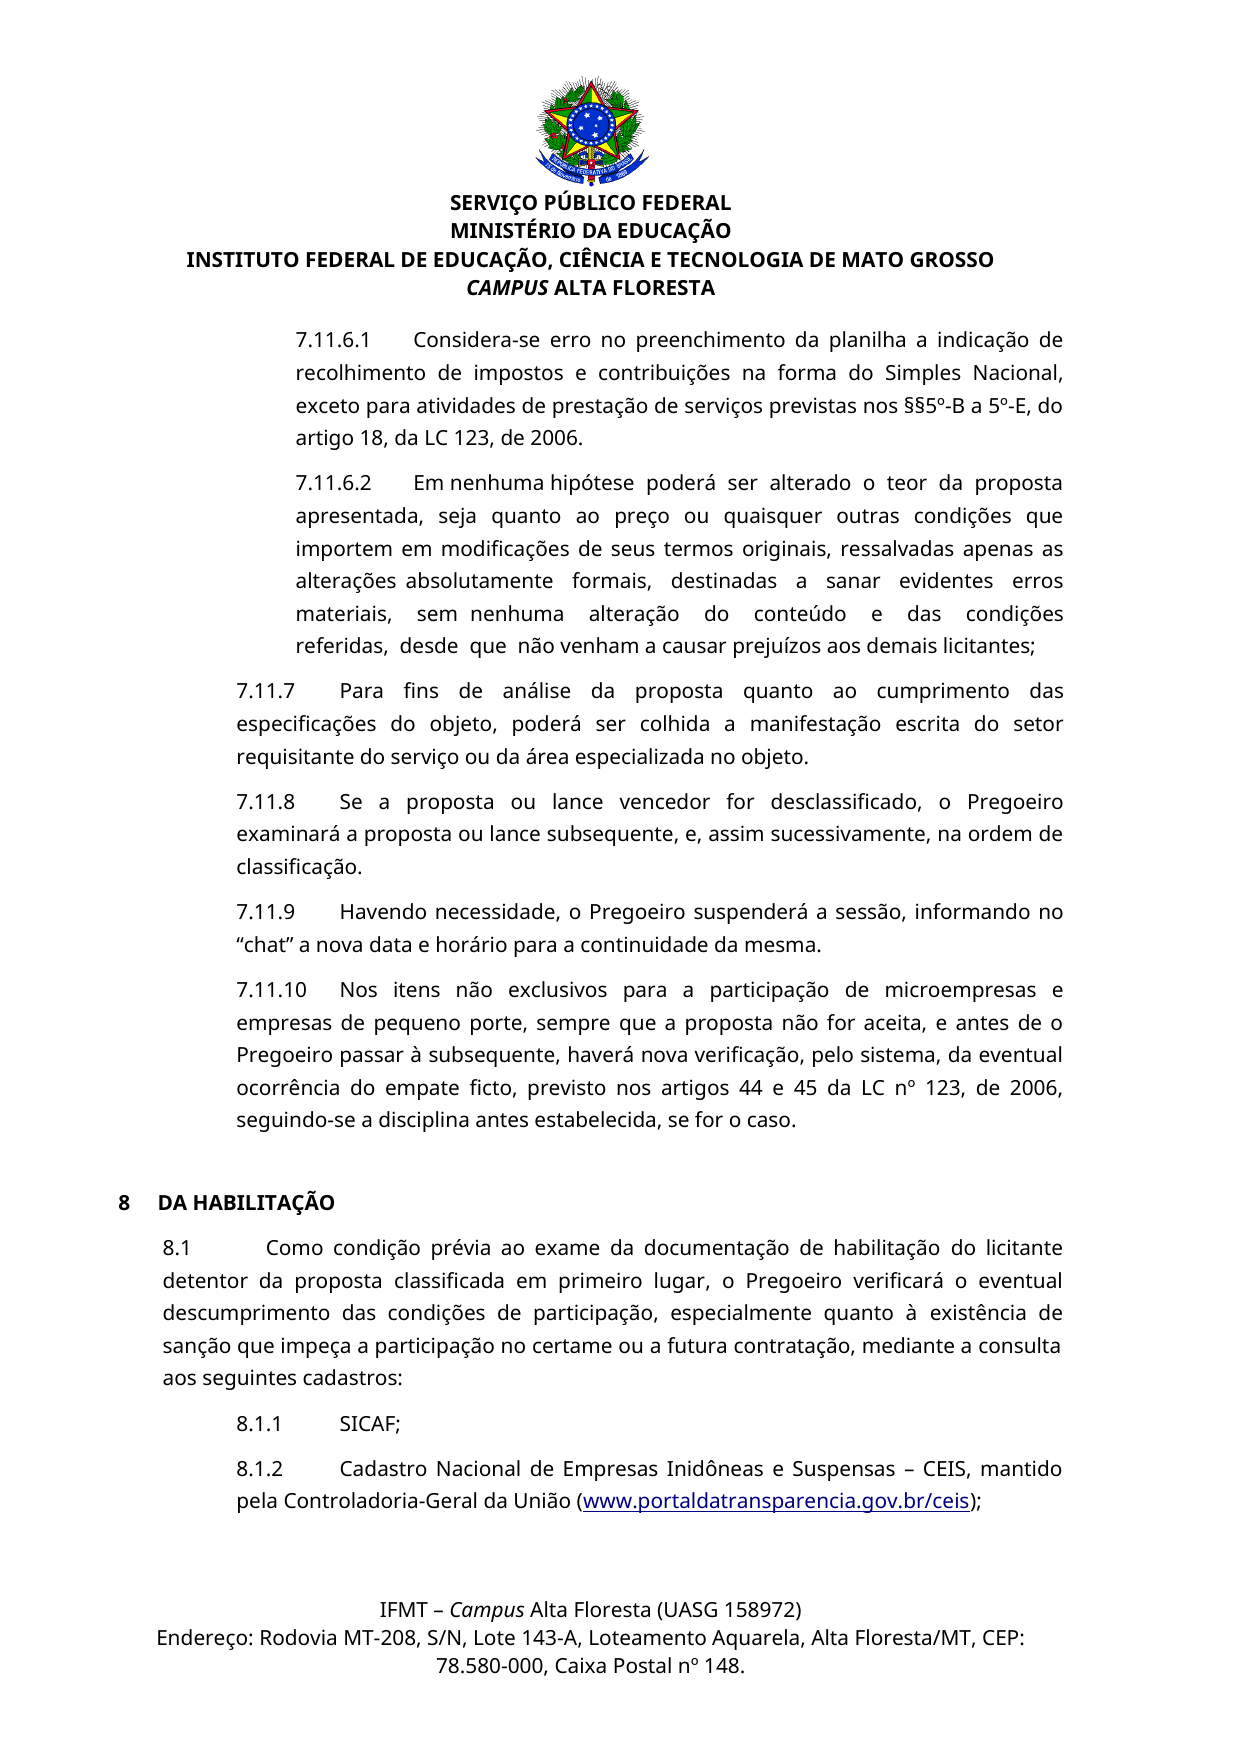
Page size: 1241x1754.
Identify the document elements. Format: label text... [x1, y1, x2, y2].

list Para fins de análise da proposta quanto ao cumprimento das especificações do objeto, poderá ser colhida a manifestação escrita do setor requisitante do serviço ou da área especializada no objeto. [236, 677, 1064, 770]
list DA HABILITAÇÃO [118, 1188, 1064, 1216]
list Em nenhuma hipótese poderá ser alterado o teor da proposta apresentada, seja quanto ao preço ou quaisquer outras condições que importem em modificações de seus termos originais, ressalvadas apenas as alterações absolutamente formais, destinadas a sanar evidentes erros materiais, sem nenhuma alteração do conteúdo e das condições referidas, desde que não venham a causar prejuízos aos demais licitantes; [295, 468, 1064, 660]
list SICAF; [236, 1409, 1063, 1437]
list Considera-se erro no preenchimento da planilha a indicação de recolhimento de impostos e contribuições na forma do Simples Nacional, exceto para atividades de prestação de serviços previstas nos §§5º-B a 5º-E, do artigo 18, da LC 123, de 2006. [295, 326, 1064, 452]
list Nos itens não exclusivos para a participação de microempresas e empresas de pequeno porte, sempre que a proposta não for aceita, e antes de o Pregoeiro passar à subsequente, haverá nova verificação, pelo sistema, da eventual ocorrência do empate ficto, previsto nos artigos 44 e 45 da LC nº 123, de 2006, seguindo-se a disciplina antes estabelecida, se for o caso. [236, 975, 1064, 1134]
list Havendo necessidade, o Pregoeiro suspenderá a sessão, informando no “chat” a nova data e horário para a continuidade da mesma. [236, 897, 1064, 958]
list Como condição prévia ao exame da documentação de habilitação do licitante detentor da proposta classificada em primeiro lugar, o Pregoeiro verificará o eventual descumprimento das condições de participação, especialmente quanto à existência de sanção que impeça a participação no certame ou a futura contratação, mediante a consulta aos seguintes cadastros: [162, 1233, 1063, 1392]
picture [529, 73, 652, 188]
list Se a proposta ou lance vencedor for desclassificado, o Pregoeiro examinará a proposta ou lance subsequente, e, assim sucessivamente, na ordem de classificação. [236, 787, 1064, 881]
list Cadastro Nacional de Empresas Inidôneas e Suspensas – CEIS, mantido pela Controladoria-Geral da União (www.portaldatransparencia.gov.br/ceis); [236, 1454, 1063, 1515]
